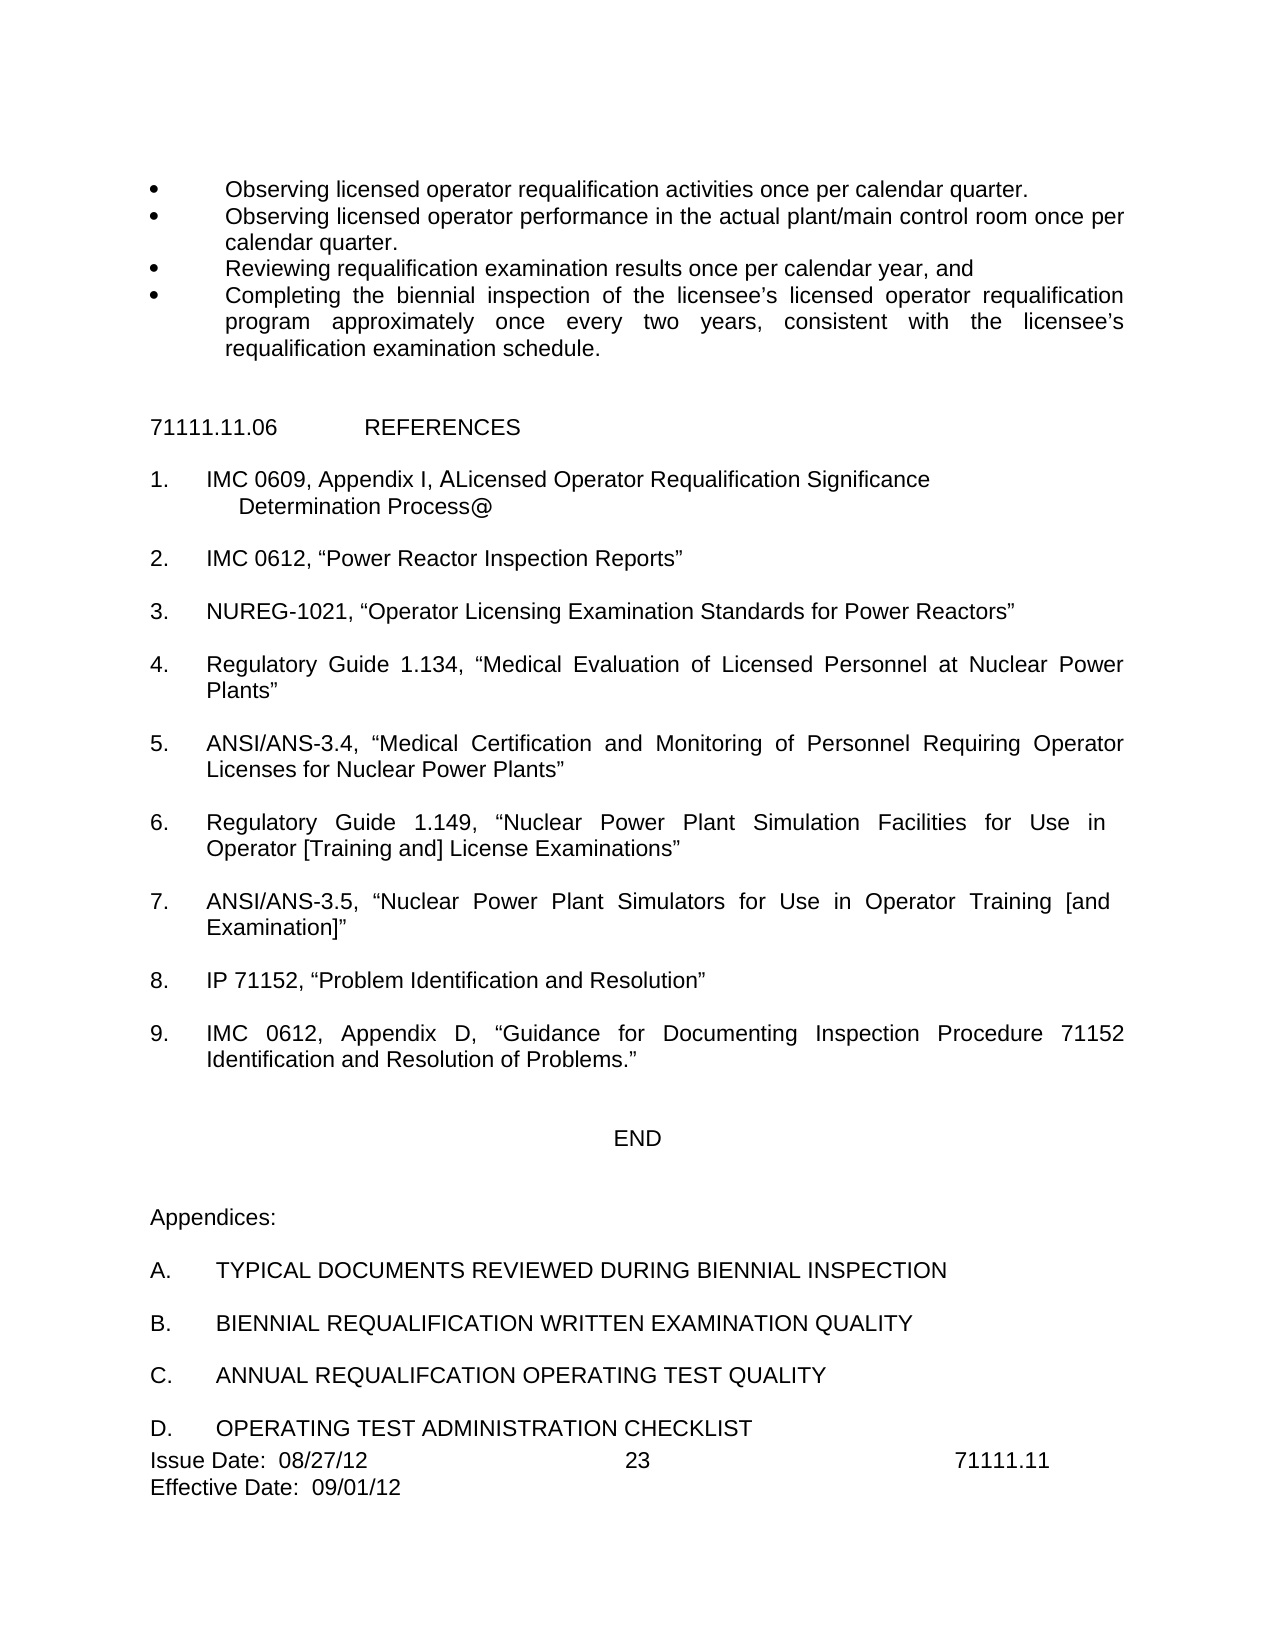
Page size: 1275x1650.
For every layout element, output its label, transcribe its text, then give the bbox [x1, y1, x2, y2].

text 3. NUREG-1021, “Operator Licensing Examination Standards for Power Reactors” [150, 598, 1125, 624]
text C. ANNUAL REQUALIFCATION OPERATING TEST QUALITY [150, 1362, 1125, 1389]
list Observing licensed operator performance in the actual plant/main control room once per calendar quarter. [150, 203, 1125, 255]
text B. BIENNIAL REQUALIFICATION WRITTEN EXAMINATION QUALITY [150, 1309, 1125, 1336]
list Completing the biennial inspection of the licensee’s licensed operator requalification program approximately once every two years, consistent with the licensee’s requalification examination schedule. [150, 282, 1125, 361]
text 9. IMC 0612, Appendix D, “Guidance for Documenting Inspection Procedure 71152 Identification and Resolution of Problems.” [150, 1020, 1125, 1072]
text 7. ANSI/ANS-3.5, “Nuclear Power Plant Simulators for Use in Operator Training [and Examination]” [150, 888, 1125, 941]
text A. TYPICAL DOCUMENTS REVIEWED DURING BIENNIAL INSPECTION [150, 1257, 1125, 1283]
text 1. IMC 0609, Appendix I, Licensed Operator Requalification Significance Determination Process [150, 466, 1125, 519]
list Observing licensed operator requalification activities once per calendar quarter. [150, 176, 1125, 203]
text 71111.11.06 REFERENCES [150, 413, 1125, 440]
text 2. IMC 0612, “Power Reactor Inspection Reports” [150, 545, 1125, 572]
text Appendices: [150, 1204, 1125, 1231]
text 6. Regulatory Guide 1.149, “Nuclear Power Plant Simulation Facilities for Use in Operator [Training and] License Examinations” [150, 809, 1125, 862]
text END [150, 1125, 1125, 1151]
text D. OPERATING TEST ADMINISTRATION CHECKLIST [150, 1415, 1125, 1441]
text 4. Regulatory Guide 1.134, “Medical Evaluation of Licensed Personnel at Nuclear Power Plants” [150, 651, 1125, 703]
text 5. ANSI/ANS-3.4, “Medical Certification and Monitoring of Personnel Requiring Operator Licenses for Nuclear Power Plants” [150, 730, 1125, 782]
text 8. IP 71152, “Problem Identification and Resolution” [150, 967, 1125, 993]
list Reviewing requalification examination results once per calendar year, and [150, 255, 1125, 282]
